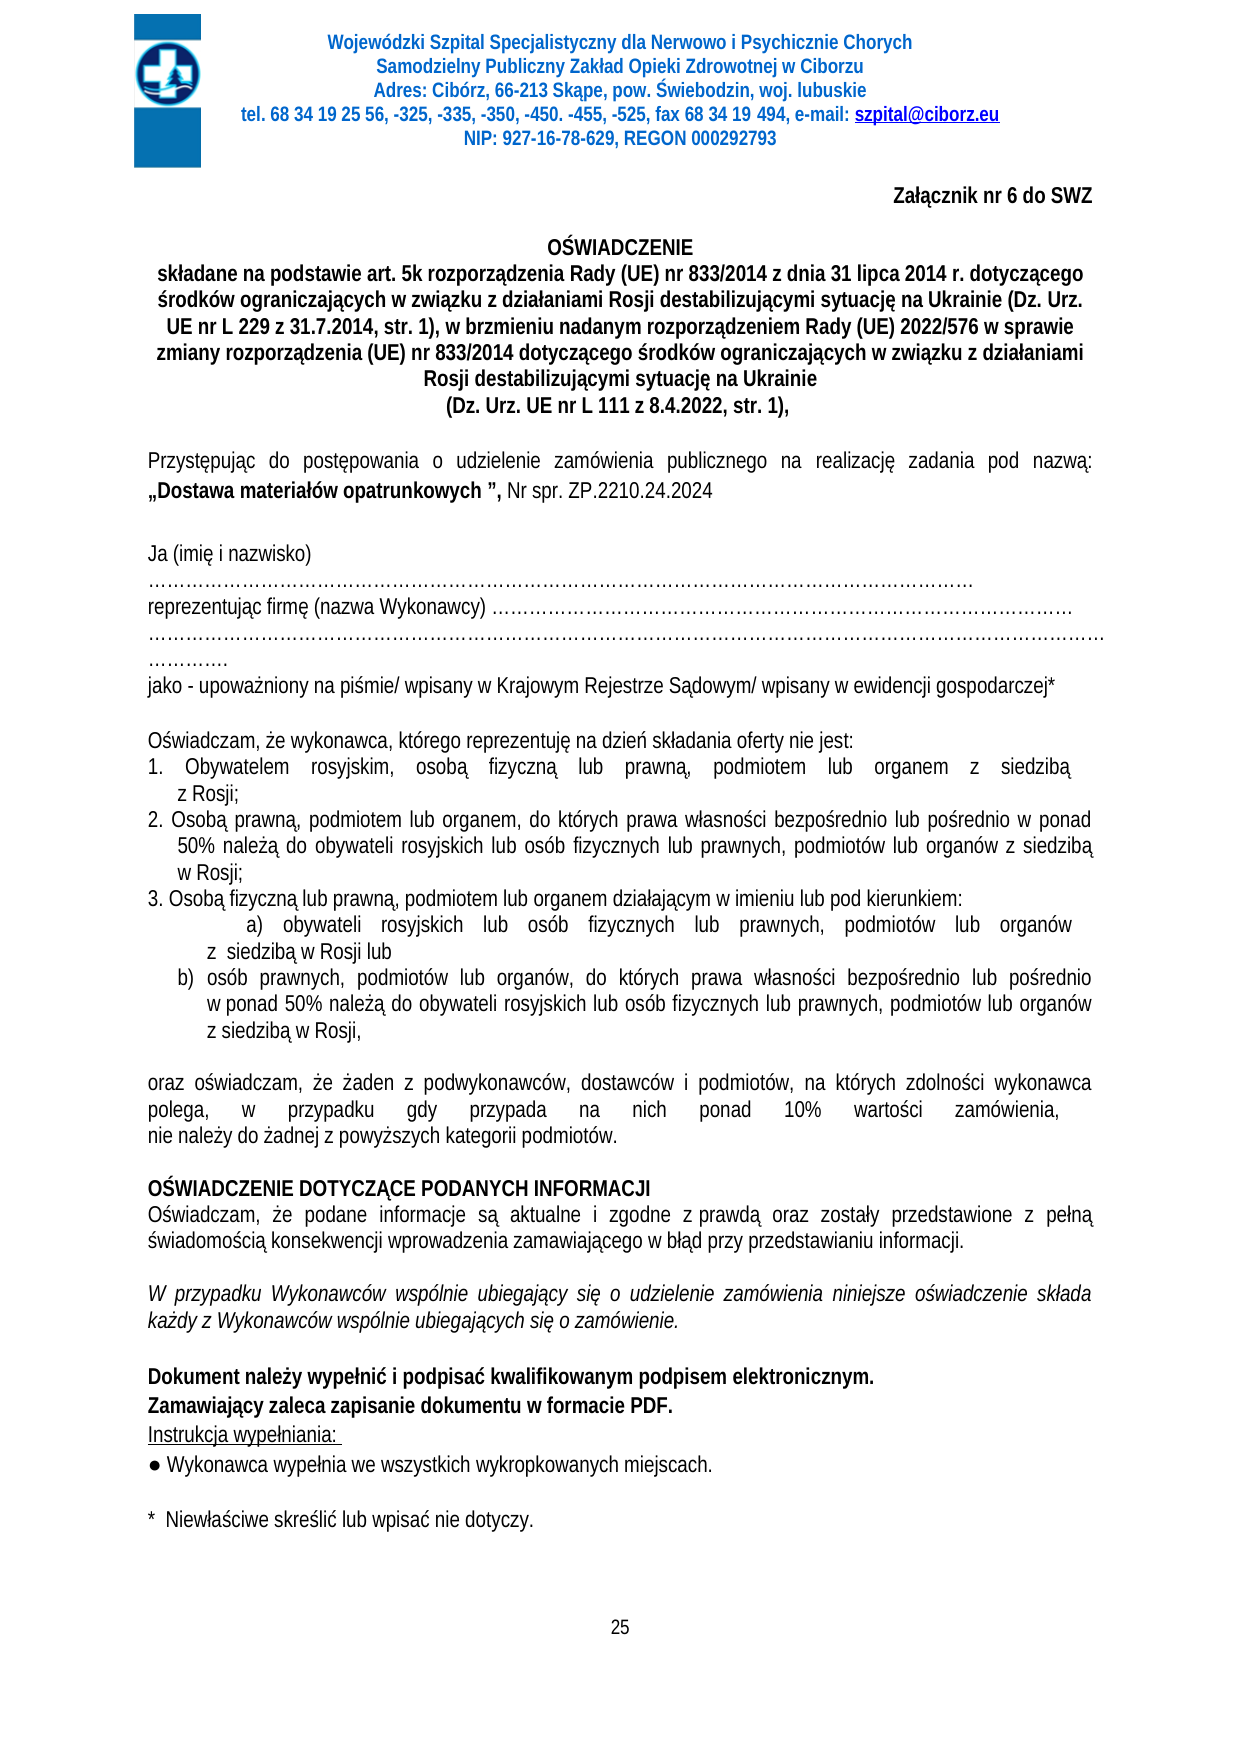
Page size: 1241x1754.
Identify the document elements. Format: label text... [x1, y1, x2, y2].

text 3. Osobą fizyczną lub prawną, podmiotem lub organem działającym w imieniu lub pod kierunkiem: [148, 885, 1092, 911]
text Zamawiający zaleca zapisanie dokumentu w formacie PDF. [148, 1392, 1092, 1418]
picture [132, 14, 201, 169]
text Ja (imię i nazwisko)…………………………………………………………………………………………………………………… reprezentując firmę (nazwa Wykonawcy) ………………………………………………………………………………… [148, 513, 1110, 619]
text ● Wykonawca wypełnia we wszystkich wykropkowanych miejscach. [148, 1451, 1092, 1478]
text OŚWIADCZENIE składane na podstawie art. 5k rozporządzenia Rady (UE) nr 833/2014 z dnia 31 lipca 2014 r. dotyczącego środków ograniczających w związku z działaniami Rosji destabilizującymi sytuację na Ukrainie (Dz. Urz. UE nr L 229 z 31.7.2014, str. 1), w brzmieniu nadanym rozporządzeniem Rady (UE) 2022/576 w sprawie zmiany rozporządzenia (UE) nr 833/2014 dotyczącego środków ograniczających w związku z działaniami Rosji destabilizującymi sytuację na Ukrainie [148, 234, 1092, 392]
text (Dz. Urz. UE nr L 111 z 8.4.2022, str. 1), [148, 392, 1092, 447]
text a) obywateli rosyjskich lub osób fizycznych lub prawnych, podmiotów lub organów z siedzibą w Rosji lub [148, 911, 1092, 964]
text Dokument należy wypełnić i podpisać kwalifikowanym podpisem elektronicznym. [148, 1363, 1092, 1389]
text 2. Osobą prawną, podmiotem lub organem, do których prawa własności bezpośrednio lub pośrednio w ponad 50% należą do obywateli rosyjskich lub osób fizycznych lub prawnych, podmiotów lub organów z siedzibą w Rosji; [148, 806, 1092, 885]
text 1. Obywatelem rosyjskim, osobą fizyczną lub prawną, podmiotem lub organem z siedzibą z Rosji; [148, 753, 1092, 806]
text * Niewłaściwe skreślić lub wpisać nie dotyczy. [148, 1506, 1092, 1533]
text b) osób prawnych, podmiotów lub organów, do których prawa własności bezpośrednio lub pośrednio w ponad 50% należą do obywateli rosyjskich lub osób fizycznych lub prawnych, podmiotów lub organów z siedzibą w Rosji, [177, 964, 1092, 1043]
text OŚWIADCZENIE DOTYCZĄCE PODANYCH INFORMACJI [148, 1175, 1092, 1201]
text Oświadczam, że podane informacje są aktualne i zgodne z prawdą oraz zostały przedstawione z pełną świadomością konsekwencji wprowadzenia zamawiającego w błąd przy przedstawianiu informacji. [148, 1201, 1092, 1254]
text W przypadku Wykonawców wspólnie ubiegający się o udzielenie zamówienia niniejsze oświadczenie składa każdy z Wykonawców wspólnie ubiegających się o zamówienie. [148, 1280, 1092, 1333]
text Przystępując do postępowania o udzielenie zamówienia publicznego na realizację zadania pod nazwą: „”, Nr spr. ZP.2210..202 [148, 447, 1092, 503]
text …………………………………………………………………………………………………………………………………………………. jako - upoważniony na piśmie/ wpisany w Krajowym Rejestrze Sądowym/ wpisany w ewidencji gospodarczej* [148, 619, 1110, 727]
text Instrukcja wypełniania: [148, 1421, 1092, 1447]
text Oświadczam, że wykonawca, którego reprezentuję na dzień składania oferty nie jest: [148, 727, 1092, 753]
text Załącznik nr [148, 182, 1092, 208]
text oraz oświadczam, że żaden z podwykonawców, dostawców i podmiotów, na których zdolności wykonawca polega, w przypadku gdy przypada na nich ponad 10% wartości zamówienia, nie należy do żadnej z powyższych kategorii podmiotów. [148, 1069, 1092, 1148]
